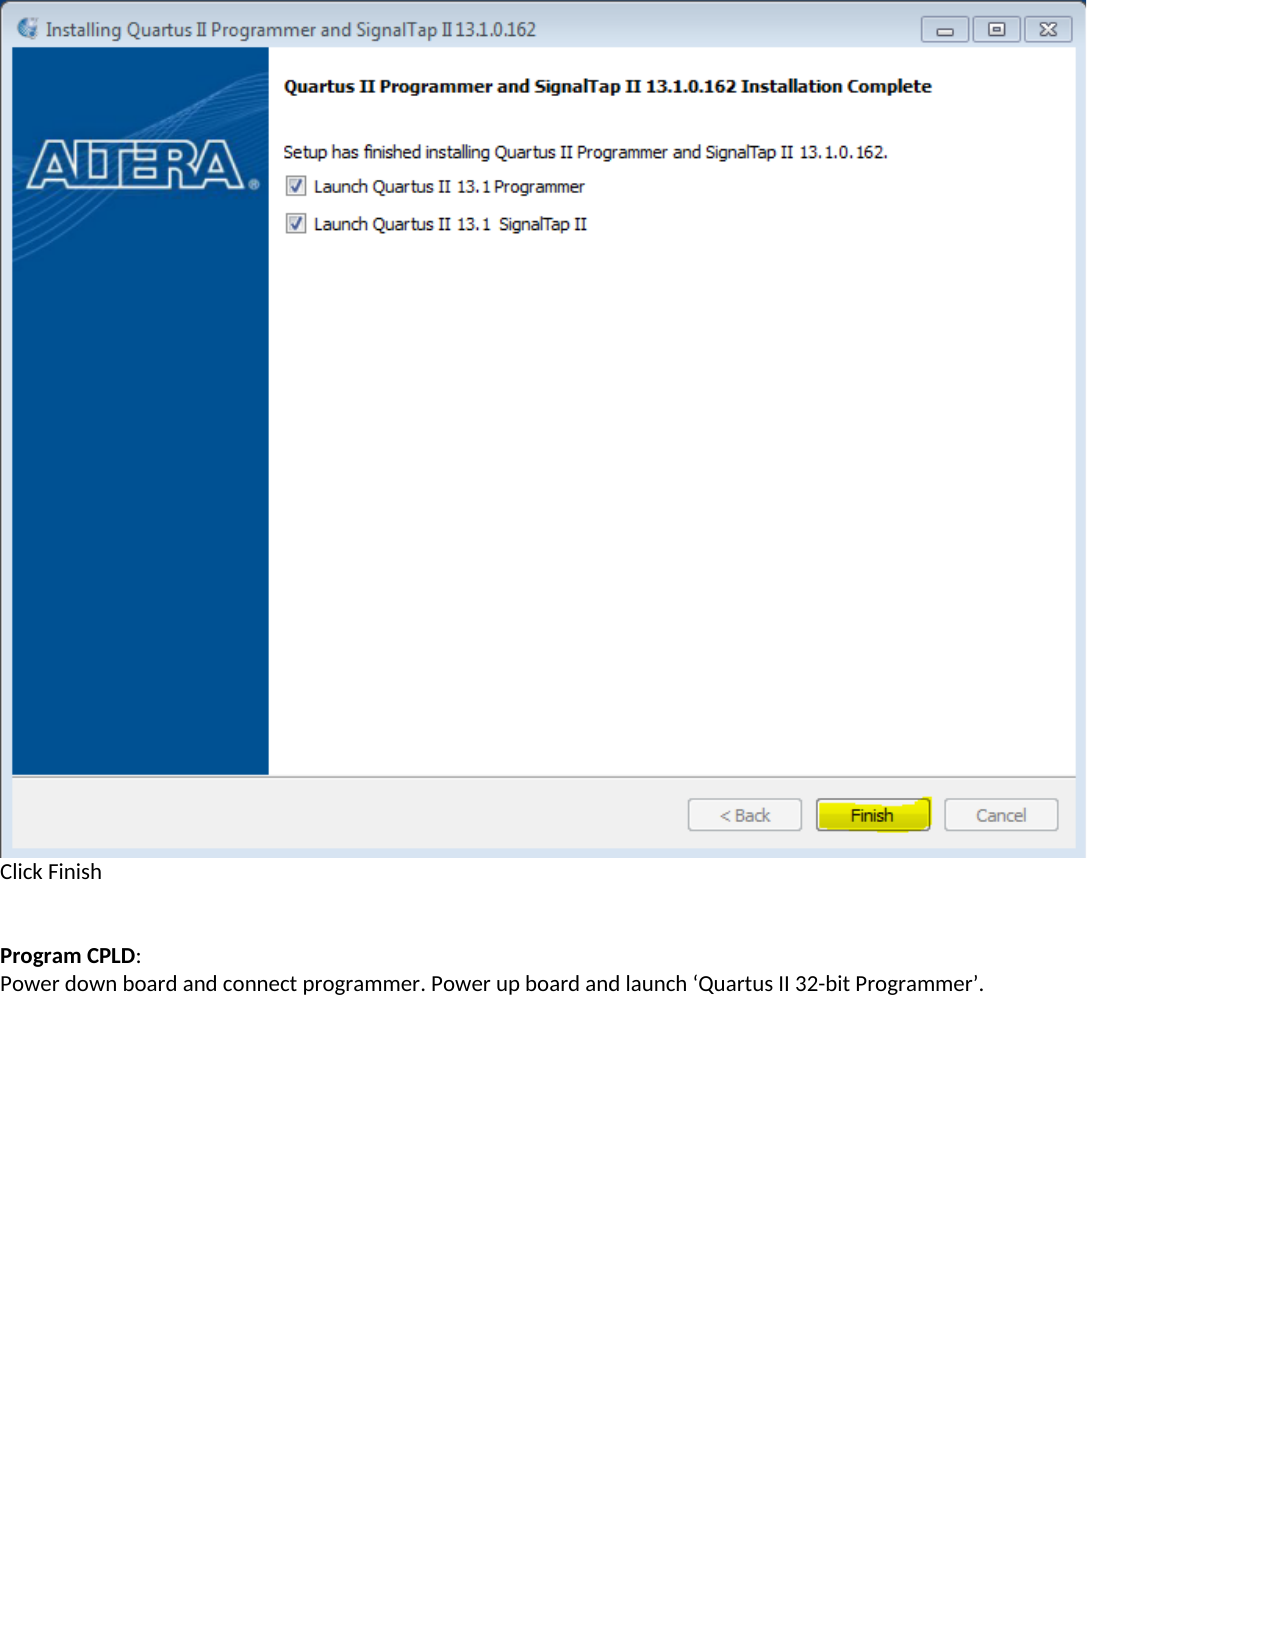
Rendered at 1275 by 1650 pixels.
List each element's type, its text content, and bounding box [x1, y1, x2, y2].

text Program CPLD: [0, 942, 1275, 969]
picture [0, 0, 1087, 858]
text Power down board and connect programmer. Power up board and launch ‘Quartus II 32-bit Programmer’. [0, 969, 1275, 998]
text Click Finish [0, 857, 1275, 886]
